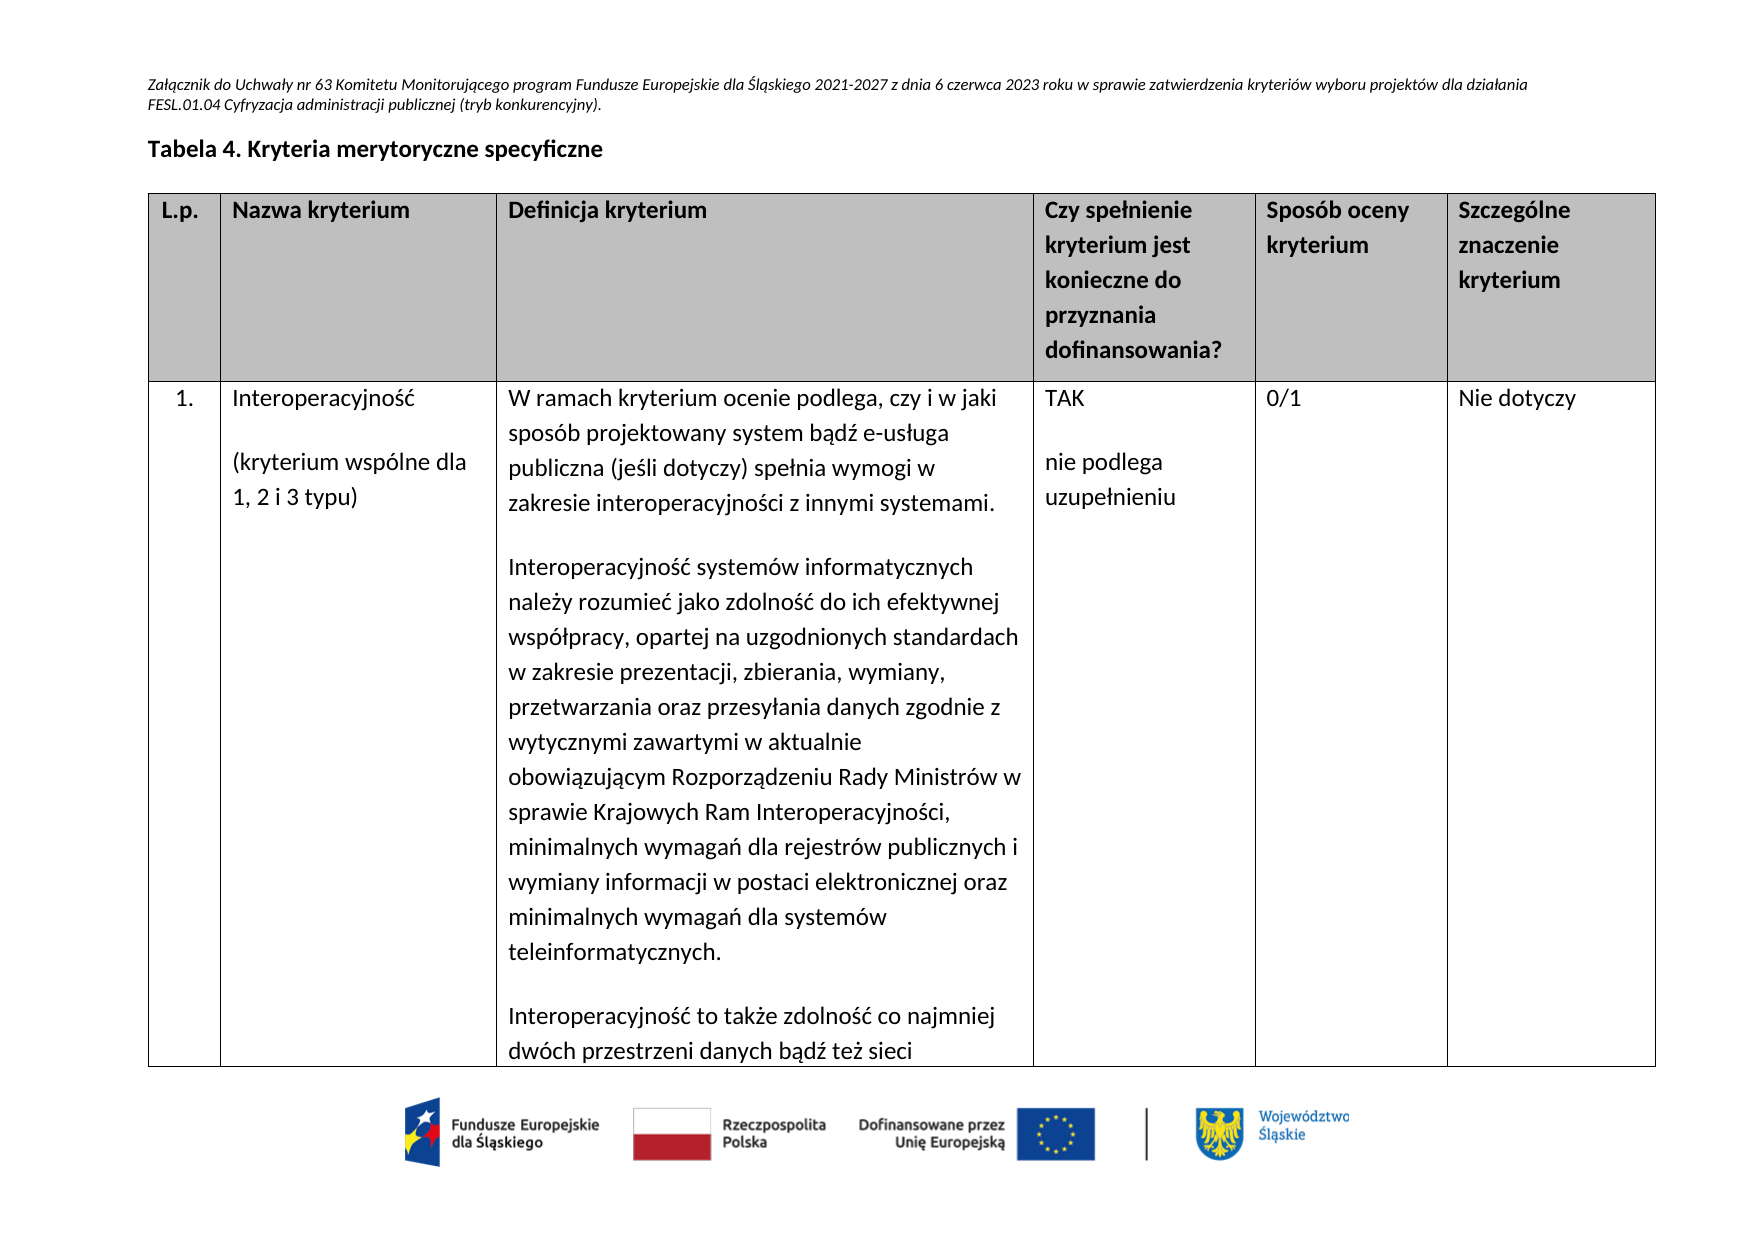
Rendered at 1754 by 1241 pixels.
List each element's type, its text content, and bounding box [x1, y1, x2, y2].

table_header Czy spełnienie kryterium jest konieczne do przyznania dofinansowania? [1034, 194, 1255, 381]
table_header Definicja kryterium [497, 194, 1033, 381]
table_cell 1. [149, 382, 220, 1066]
table_header L.p. [149, 194, 220, 381]
table_cell TAK nie podlega uzupełnieniu [1034, 382, 1255, 1066]
subtitle Tabela 4. Kryteria merytoryczne specyficzne [148, 133, 1606, 163]
table_header Sposób oceny kryterium [1256, 194, 1447, 381]
picture [405, 1097, 1349, 1167]
table_cell Nie dotyczy [1448, 382, 1655, 1066]
table_cell 0/1 [1256, 382, 1447, 1066]
table_header Szczególne znaczenie kryterium [1448, 194, 1655, 381]
table_cell Interoperacyjność (kryterium wspólne dla 1, 2 i 3 typu) [221, 382, 496, 1066]
table_header Nazwa kryterium [221, 194, 496, 381]
